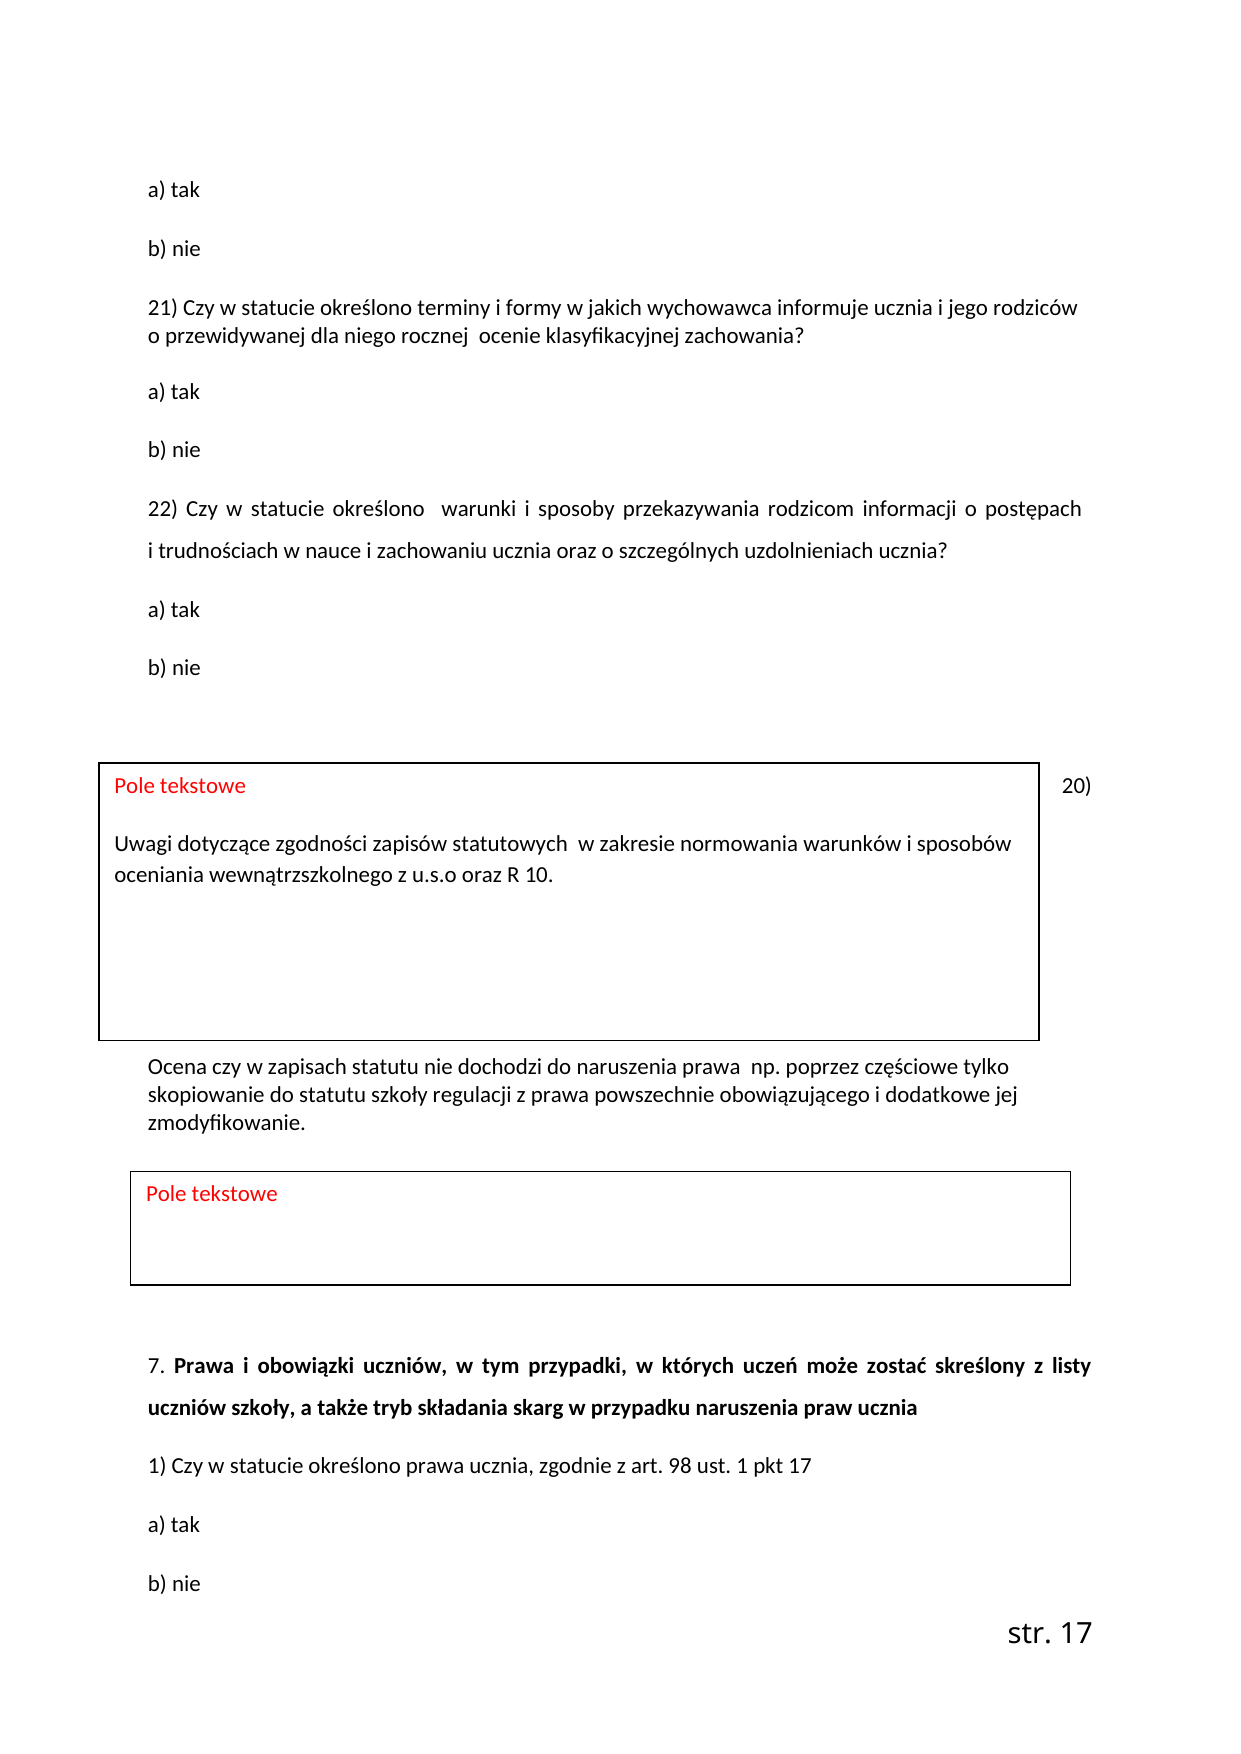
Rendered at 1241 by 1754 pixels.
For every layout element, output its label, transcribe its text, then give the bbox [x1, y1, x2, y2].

text b) nie [148, 653, 1093, 682]
text 21) Czy w statucie określono terminy i formy w jakich wychowawca informuje ucznia i jego rodziców o przewidywanej dla niego rocznej ocenie klasyfikacyjnej zachowania? [148, 293, 1093, 349]
text a) tak [148, 1510, 1093, 1538]
text a) tak [148, 176, 1093, 204]
text 1) Czy w statucie określono prawa ucznia, zgodnie z art. 98 ust. 1 pkt 17 [148, 1452, 1093, 1479]
text b) nie [148, 234, 1093, 262]
text a) tak [148, 595, 1093, 623]
text 7. Prawa i obowiązki uczniów, w tym przypadki, w których uczeń może zostać skreślony z listy uczniów szkoły, a także tryb składania skarg w przypadku naruszenia praw ucznia [148, 1351, 1093, 1421]
text a) tak [148, 377, 1093, 405]
text b) nie [148, 1569, 1093, 1597]
text 22) Czy w statucie określono warunki i sposoby przekazywania rodzicom informacji o postępach i trudnościach w nauce i zachowaniu ucznia oraz o szczególnych uzdolnieniach ucznia? [148, 494, 1093, 564]
text b) nie [148, 436, 1093, 464]
text 20) Ocena czy w zapisach statutu nie dochodzi do naruszenia prawa np. poprzez częściowe tylko [148, 771, 1093, 1080]
text skopiowanie do statutu szkoły regulacji z prawa powszechnie obowiązującego i dodatkowe jej zmodyfikowanie. [148, 1080, 1093, 1136]
